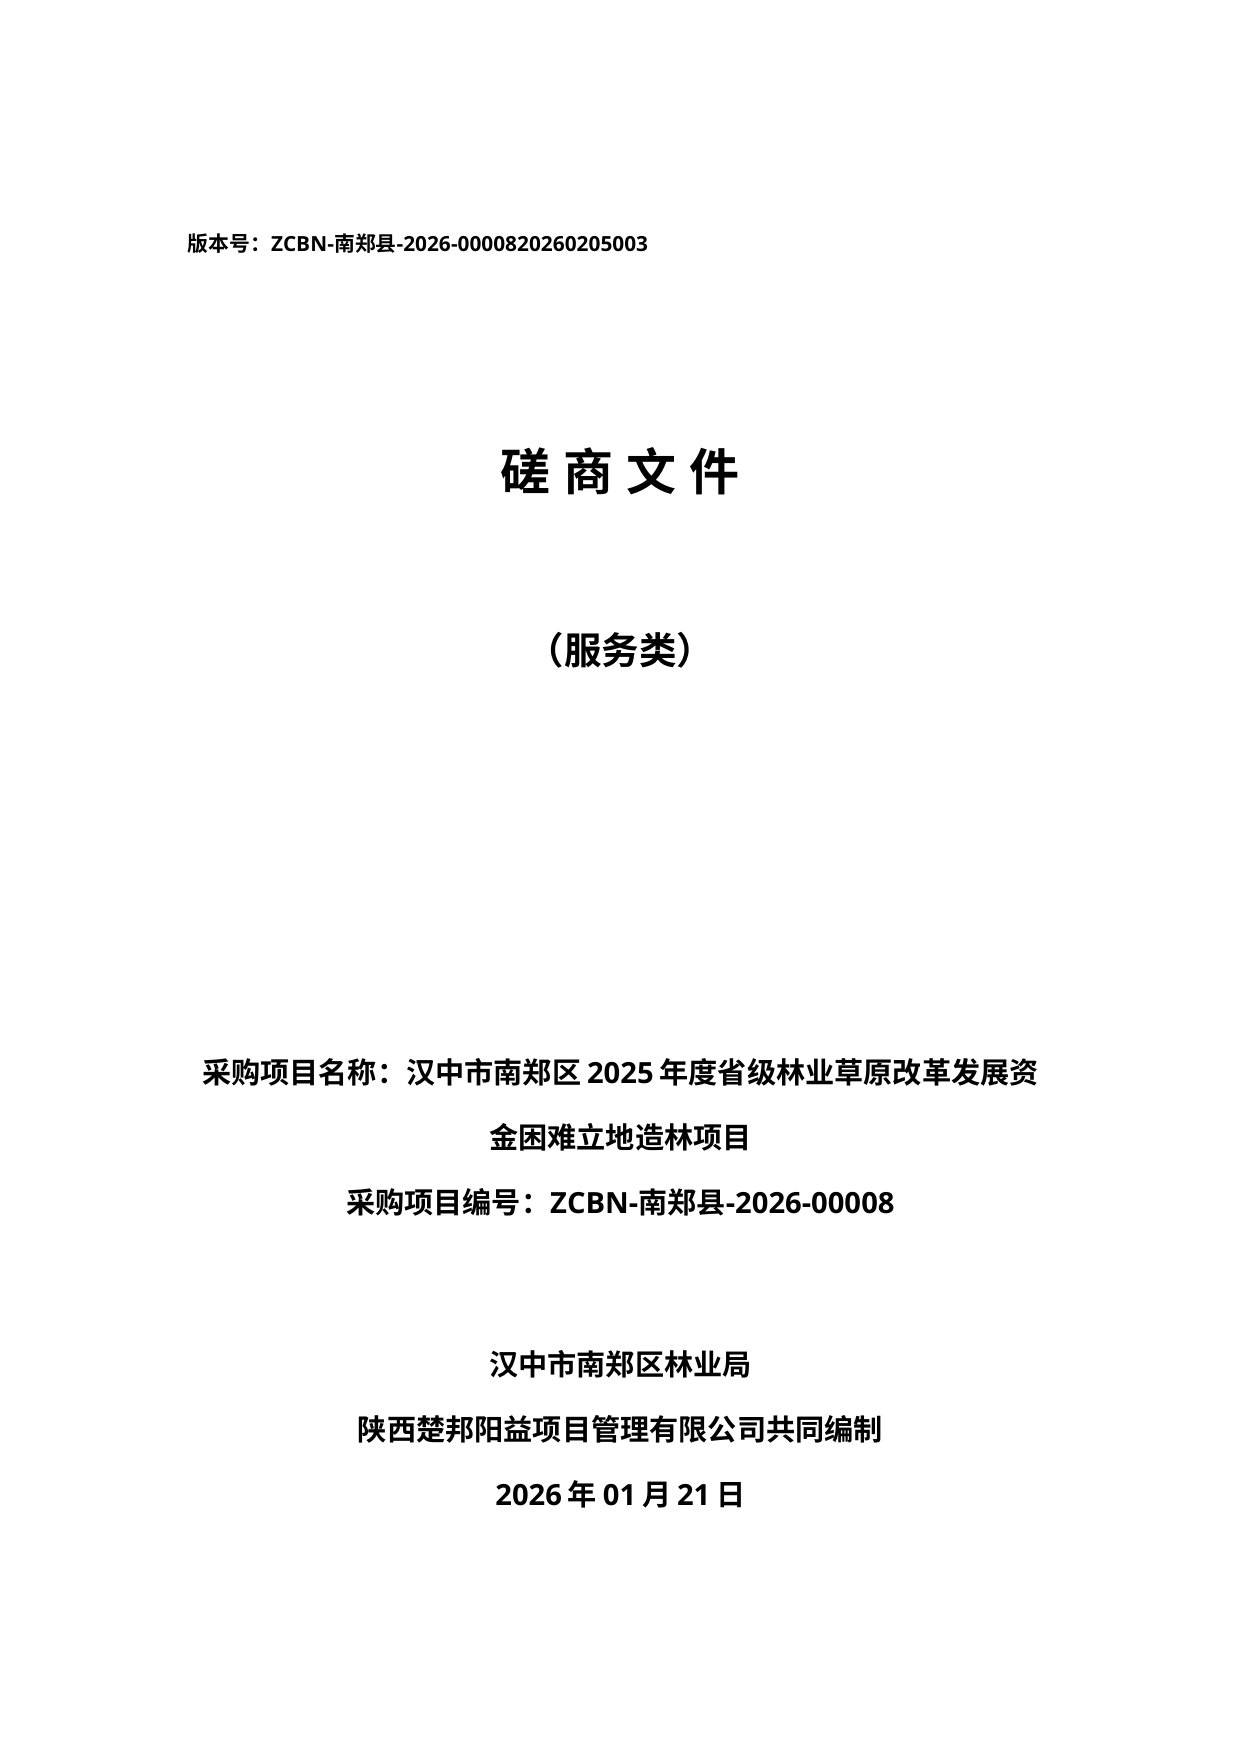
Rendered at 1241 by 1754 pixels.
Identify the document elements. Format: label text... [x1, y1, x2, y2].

text （服务类） [187, 617, 1053, 1039]
text 采购项目编号：ZCBN-南郑县-2026-00008 [187, 1169, 1053, 1332]
text 磋 商 文 件 [187, 422, 1053, 617]
text 2026年01月21日 [187, 1462, 1053, 1527]
text 陕西楚邦阳益项目管理有限公司共同编制 [187, 1397, 1053, 1462]
text 版本号：ZCBN-南郑县-2026-0000820260205003 [187, 227, 1053, 422]
text 采购项目名称：汉中市南郑区2025年度省级林业草原改革发展资金困难立地造林项目 [187, 1039, 1053, 1169]
text 汉中市南郑区林业局 [187, 1332, 1053, 1397]
